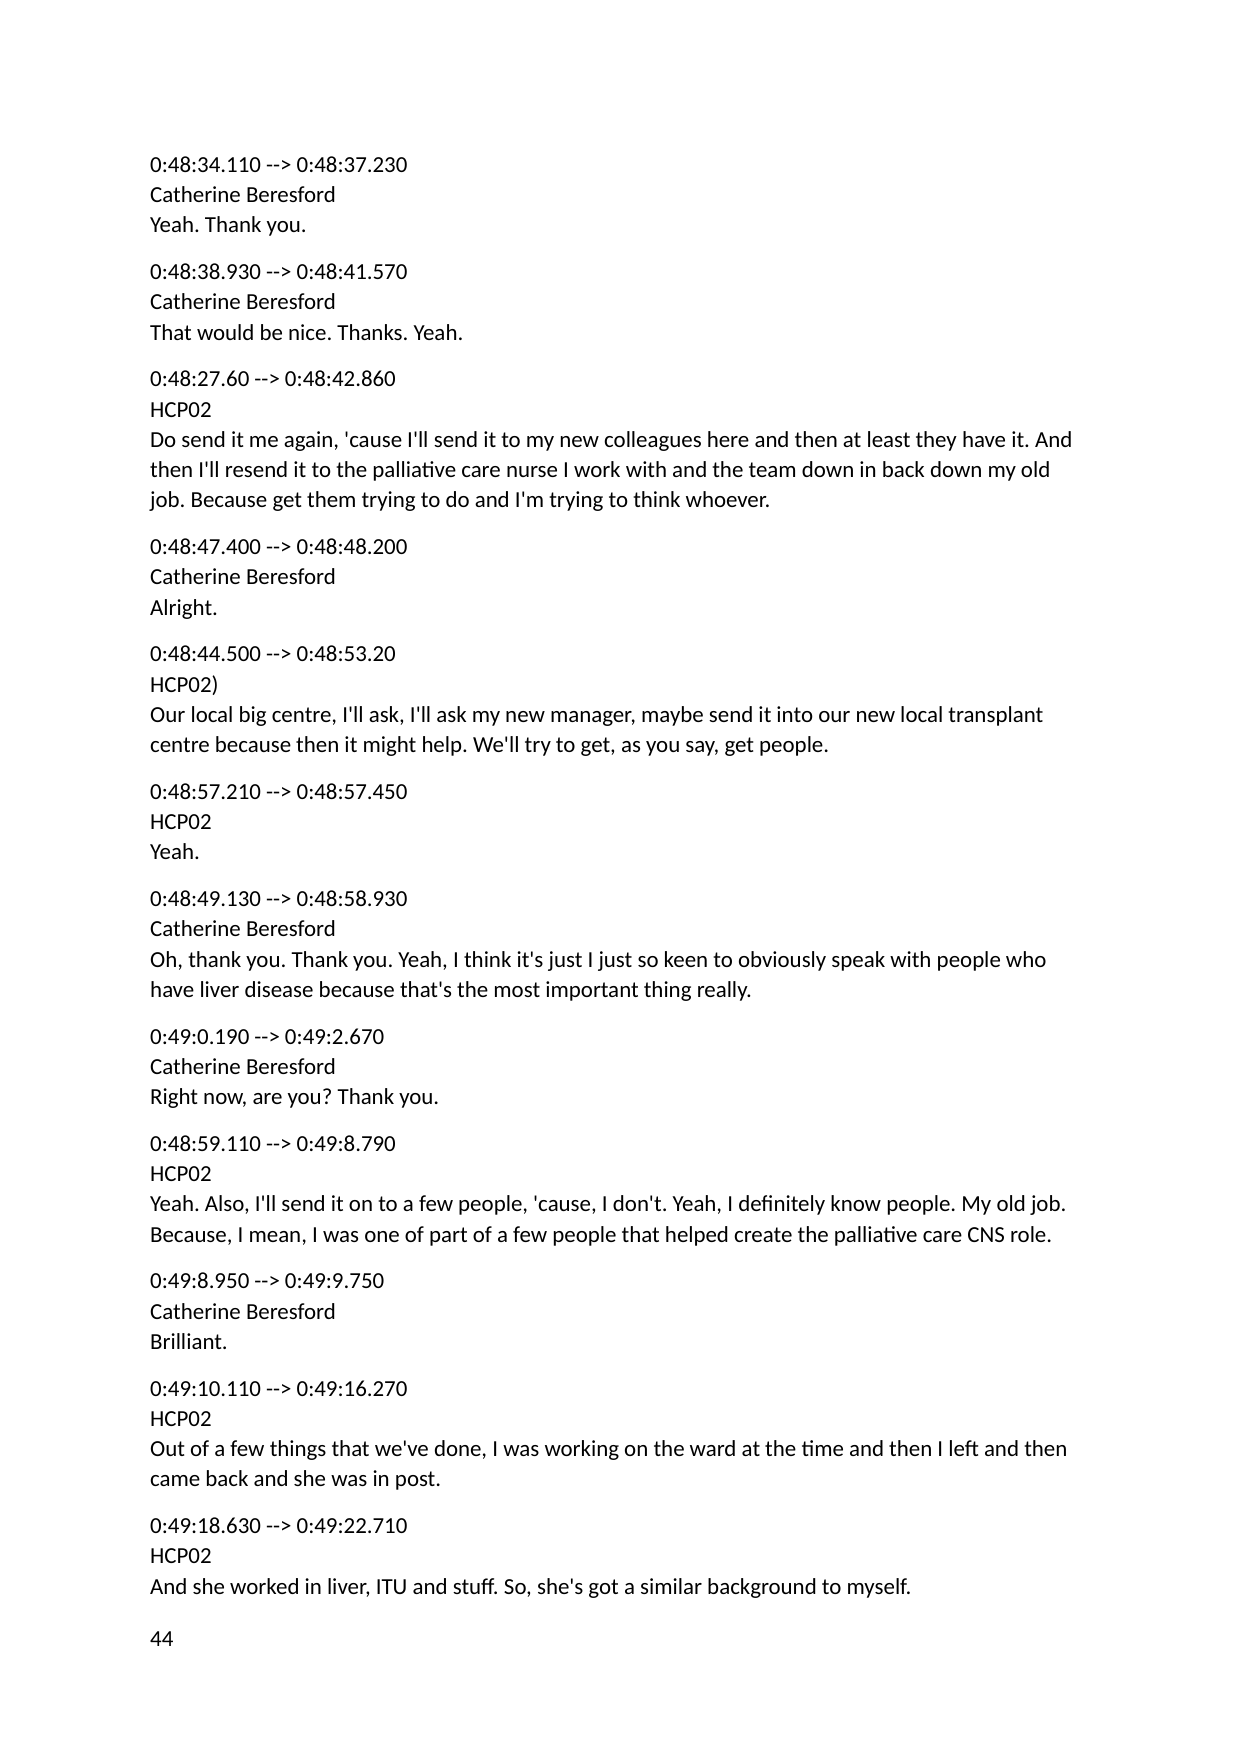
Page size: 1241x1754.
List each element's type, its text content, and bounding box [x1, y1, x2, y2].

text 0:48:38.930 --> 0:48:41.570 Catherine Beresford That would be nice. Thanks. Yeah. [150, 257, 1090, 346]
text 0:49:18.630 --> 0:49:22.710 HCP02 And she worked in liver, ITU and stuff. So, she's got a similar background to myself. [150, 1511, 1090, 1600]
text 0:48:59.110 --> 0:49:8.790 HCP02 Yeah. Also, I'll send it on to a few people, 'cause, I don't. Yeah, I definitely know people. My old job. Because, I mean, I was one of part of a few people that helped create the palliative care CNS role. [150, 1129, 1090, 1248]
text 0:48:44.500 --> 0:48:53.20 HCP02) Our local big centre, I'll ask, I'll ask my new manager, maybe send it into our new local transplant centre because then it might help. We'll try to get, as you say, get people. [150, 639, 1090, 758]
text 0:48:57.210 --> 0:48:57.450 HCP02 Yeah. [150, 777, 1090, 866]
text 0:48:47.400 --> 0:48:48.200 Catherine Beresford Alright. [150, 532, 1090, 621]
text 0:49:10.110 --> 0:49:16.270 HCP02 Out of a few things that we've done, I was working on the ward at the time and then I left and then came back and she was in post. [150, 1374, 1090, 1493]
text 0:48:34.110 --> 0:48:37.230 Catherine Beresford Yeah. Thank you. [150, 150, 1090, 238]
text 0:49:0.190 --> 0:49:2.670 Catherine Beresford Right now, are you? Thank you. [150, 1022, 1090, 1110]
text 0:48:49.130 --> 0:48:58.930 Catherine Beresford Oh, thank you. Thank you. Yeah, I think it's just I just so keen to obviously speak with people who have liver disease because that's the most important thing really. [150, 884, 1090, 1003]
text 0:49:8.950 --> 0:49:9.750 Catherine Beresford Brilliant. [150, 1267, 1090, 1355]
text 0:48:27.60 --> 0:48:42.860 HCP02 Do send it me again, 'cause I'll send it to my new colleagues here and then at least they have it. And then I'll resend it to the palliative care nurse I work with and the team down in back down my old job. Because get them trying to do and I'm trying to think whoever. [150, 364, 1090, 513]
